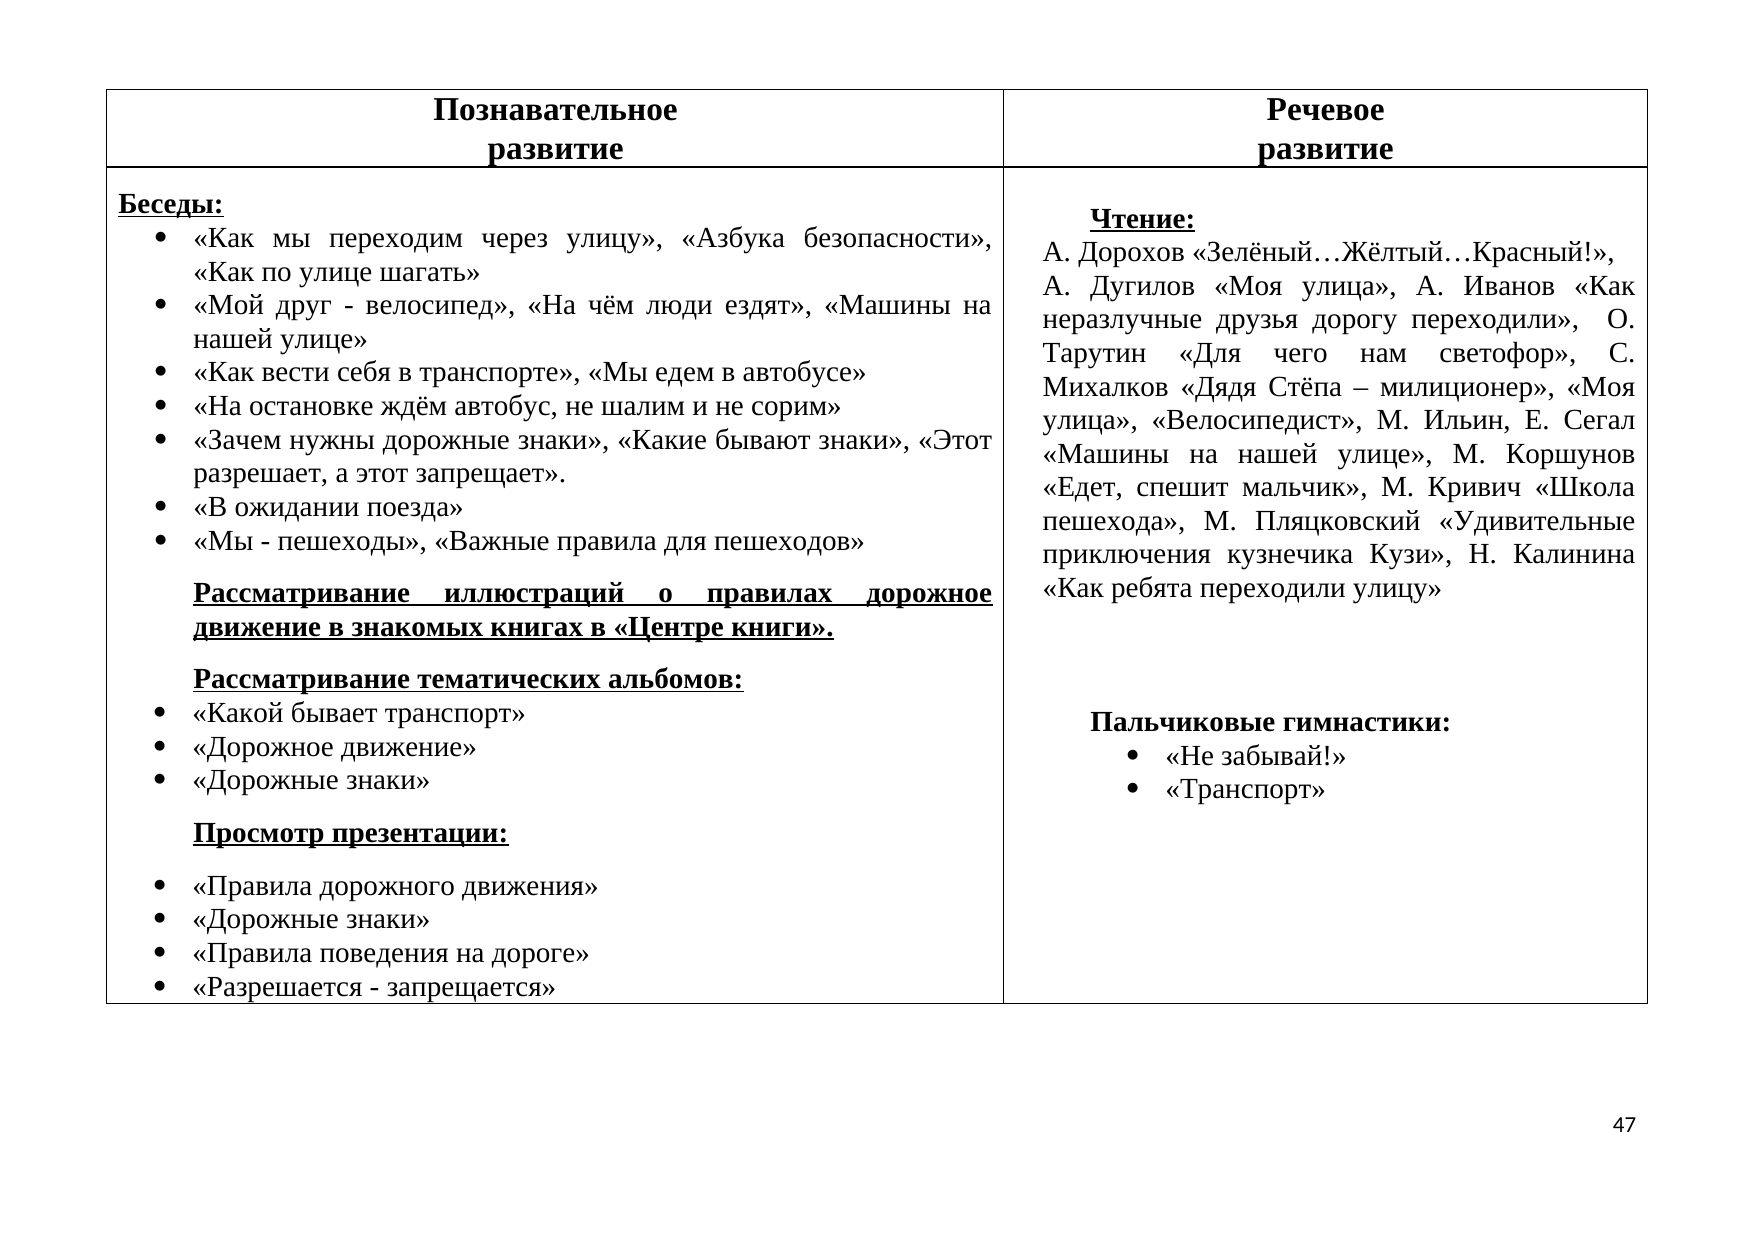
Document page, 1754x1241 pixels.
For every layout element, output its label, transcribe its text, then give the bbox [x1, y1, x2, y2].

table_cell Познавательное развитие [107, 90, 1003, 166]
table_cell Речевое развитие [1004, 90, 1647, 166]
table_cell Беседы: «Как мы переходим через улицу», «Азбука безопасности», «Как по улице шагать» «Мой друг - велосипед», «На чём люди ездят», «Машины на нашей улице» «Как вести себя в транспорте», «Мы едем в автобусе» «На остановке ждём автобус, не шалим и не сорим» «Зачем нужны дорожные знаки», «Какие бывают знаки», «Этот разрешает, а этот запрещает». «В ожидании поезда» «Мы - пешеходы», «Важные правила для пешеходов» Рассматривание иллюстраций о правилах дорожное движение в знакомых книгах в «Центре книги». Рассматривание тематических альбомов: «Какой бывает транспорт» «Дорожное движение» «Дорожные знаки» Просмотр презентации: «Правила дорожного движения» «Дорожные знаки» «Правила поведения на дороге» «Разрешается - запрещается» [107, 168, 1003, 1003]
table_cell Чтение: А. Дорохов «Зелёный…Жёлтый…Красный!», А. Дугилов «Моя улица», А. Иванов «Как неразлучные друзья дорогу переходили», О. Тарутин «Для чего нам светофор», С. Михалков «Дядя Стёпа – милиционер», «Моя улица», «Велосипедист», М. Ильин, Е. Сегал «Машины на нашей улице», М. Коршунов «Едет, спешит мальчик», М. Кривич «Школа пешехода», М. Пляцковский «Удивительные приключения кузнечика Кузи», Н. Калинина «Как ребята переходили улицу» Пальчиковые гимнастики: «Не забывай!» «Транспорт» [1004, 168, 1647, 1003]
